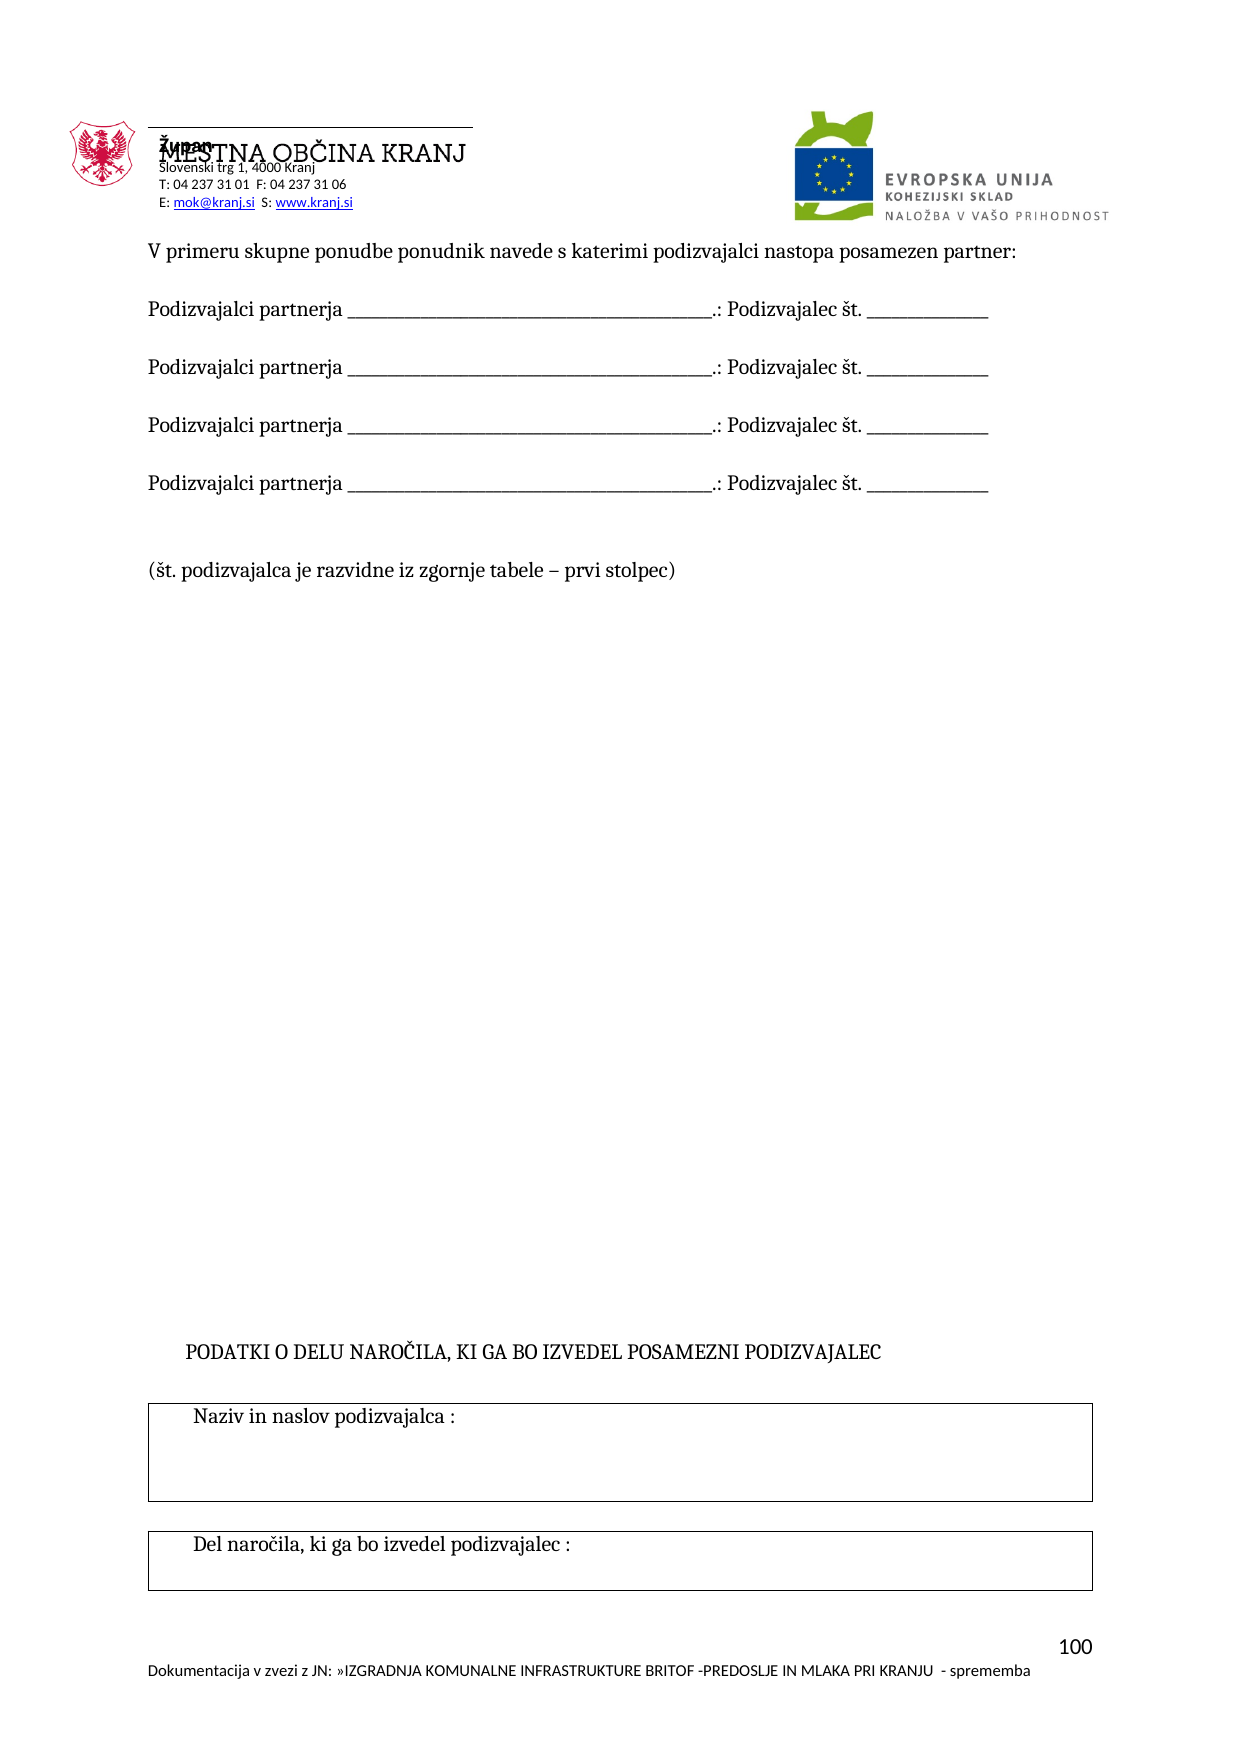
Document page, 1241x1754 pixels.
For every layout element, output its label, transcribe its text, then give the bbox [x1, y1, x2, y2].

text Podizvajalci partnerja _____________________________________________.: Podizvajalec št. _______________ [148, 471, 1093, 496]
text (št. podizvajalca je razvidne iz zgornje tabele – prvi stolpec) [148, 558, 1093, 583]
text Podizvajalci partnerja _____________________________________________.: Podizvajalec št. _______________ [148, 355, 1093, 380]
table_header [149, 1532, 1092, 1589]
text Podizvajalci partnerja _____________________________________________.: Podizvajalec št. _______________ [148, 297, 1093, 322]
text Podizvajalci partnerja _____________________________________________.: Podizvajalec št. _______________ [148, 413, 1093, 438]
text V primeru skupne ponudbe ponudnik navede s katerimi podizvajalci nastopa posamezen partner: [148, 239, 1093, 264]
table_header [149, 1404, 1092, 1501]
text PODATKI O DELU NAROČILA, KI GA BO IZVEDEL POSAMEZNI PODIZVAJALEC [185, 1340, 1093, 1365]
picture [714, 103, 1149, 230]
